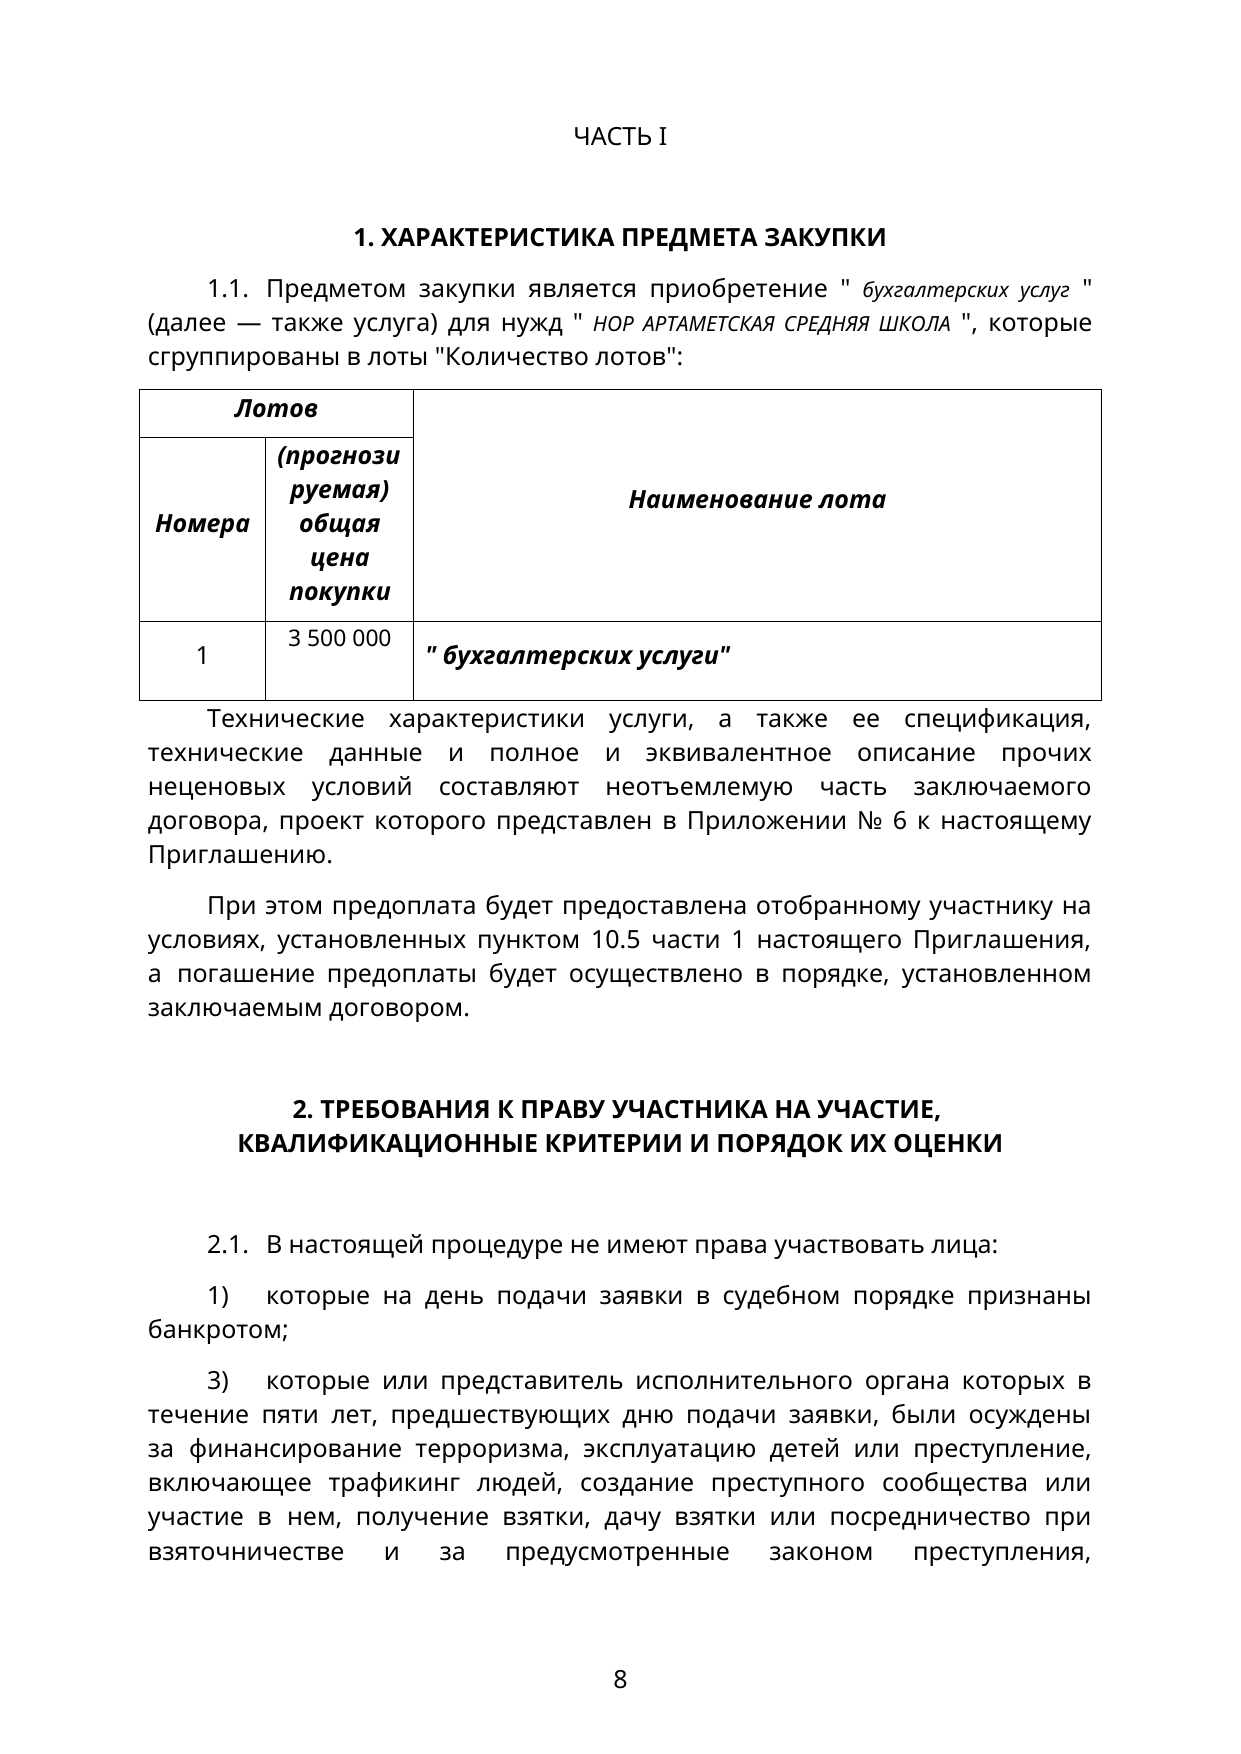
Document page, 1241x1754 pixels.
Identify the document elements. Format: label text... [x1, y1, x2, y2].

subtitle 1.1. Предметом закупки является приобретение " бухгалтерских услуг " (далее — также услуга) для нужд " НОР АРТАМЕТСКАЯ СРЕДНЯЯ ШКОЛА ", которые сгруппированы в лоты "Количество лотов": [148, 270, 1092, 372]
text ЧАСТЬ I [148, 118, 1092, 152]
text Технические характеристики услуги, а также ее спецификация, технические данные и полное и эквивалентное описание прочих неценовых условий составляют неотъемлемую часть заключаемого договора, проект которого представлен в Приложении № 6 к настоящему Приглашению. [148, 701, 1092, 871]
text 1) которые на день подачи заявки в судебном порядке признаны банкротом; [148, 1278, 1092, 1346]
table_header Лотов [140, 390, 413, 437]
table_cell (прогнозируемая) общая цена покупки [266, 438, 413, 621]
table_cell " бухгалтерских услуги" [414, 622, 1101, 699]
text 2.1. В настоящей процедуре не имеют права участвовать лица: [148, 1227, 1092, 1261]
table_cell 3 500 000 [266, 622, 413, 699]
text 1. ХАРАКТЕРИСТИКА ПРЕДМЕТА ЗАКУПКИ [148, 219, 1092, 254]
text При этом предоплата будет предоставлена отобранному участнику на условиях, установленных пунктом 10.5 части 1 настоящего Приглашения, а погашение предоплаты будет осуществлено в порядке, установленном заключаемым договором. [148, 887, 1092, 1024]
text 2. ТРЕБОВАНИЯ К ПРАВУ УЧАСТНИКА НА УЧАСТИЕ, КВАЛИФИКАЦИОННЫЕ КРИТЕРИИ И ПОРЯДОК ИХ ОЦЕНКИ [148, 1091, 1092, 1159]
table_cell 1 [140, 622, 265, 699]
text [148, 1362, 1092, 1567]
table_header Наименование лота [414, 390, 1101, 621]
table_cell Номера [140, 438, 265, 621]
